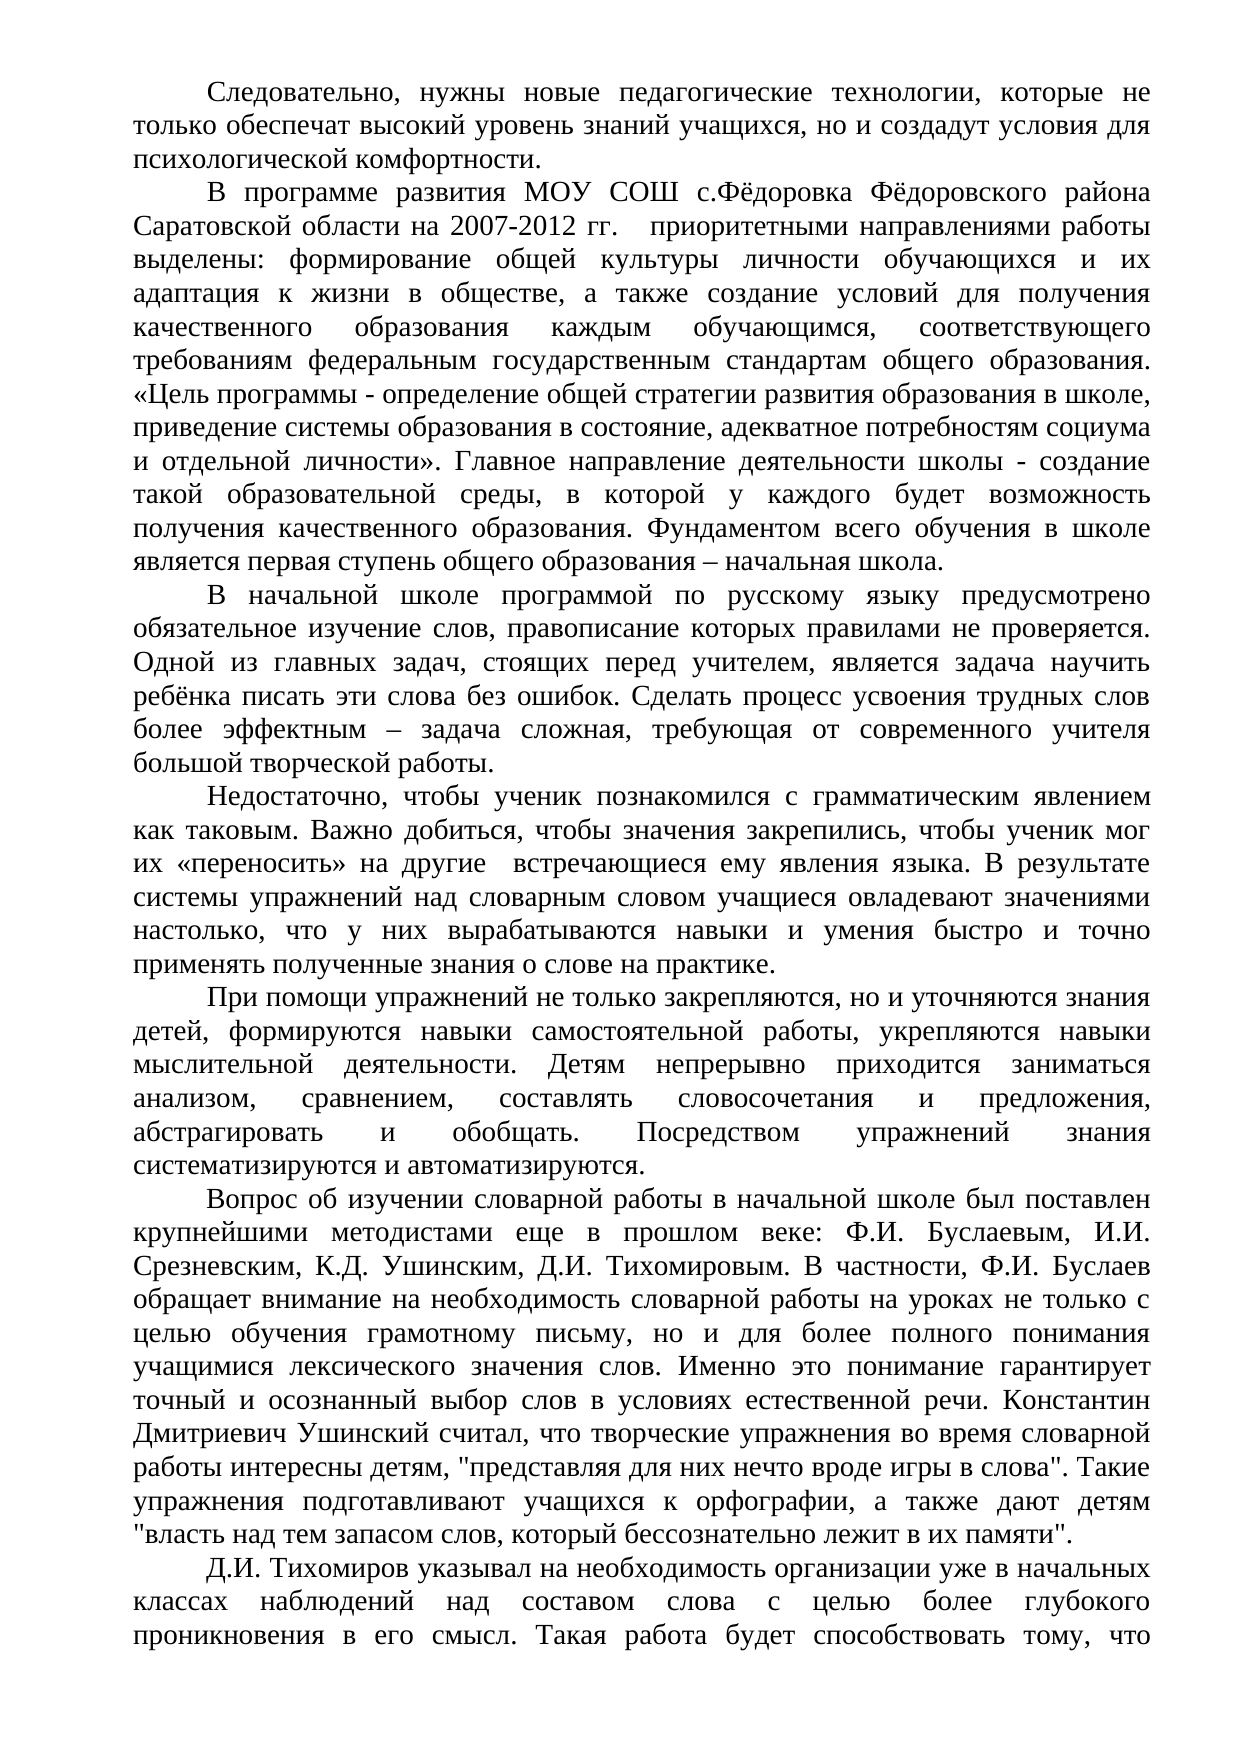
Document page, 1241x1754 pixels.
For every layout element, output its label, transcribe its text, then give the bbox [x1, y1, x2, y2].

text Следовательно, нужны новые педагогические технологии, которые не только обеспечат высокий уровень знаний учащихся, но и создадут условия для психологической комфортности. [133, 74, 1152, 174]
text В программе развития МОУ СОШ с.Фёдоровка Фёдоровского района Саратовской области на 2007-2012 гг. приоритетными направлениями работы выделены: формирование общей культуры личности обучающихся и их адаптация к жизни в обществе, а также создание условий для получения качественного образования каждым обучающимся, соответствующего требованиям федеральным государственным стандартам общего образования. «Цель программы - определение общей стратегии развития образования в школе, приведение системы образования в состояние, адекватное потребностям социума и отдельной личности». Главное направление деятельности школы - создание такой образовательной среды, в которой у каждого будет возможность получения качественного образования. Фундаментом всего обучения в школе является первая ступень общего образования – начальная школа. [133, 174, 1152, 577]
text В начальной школе программой по русскому языку предусмотрено обязательное изучение слов, правописание которых правилами не проверяется. Одной из главных задач, стоящих перед учителем, является задача научить ребёнка писать эти слова без ошибок. Сделать процесс усвоения трудных слов более эффектным – задача сложная, требующая от современного учителя большой творческой работы. [133, 577, 1152, 778]
text При помощи упражнений не только закрепляются, но и уточняются знания детей, формируются навыки самостоятельной работы, укрепляются навыки мыслительной деятельности. Детям непрерывно приходится заниматься анализом, сравнением, составлять словосочетания и предложения, абстрагировать и обобщать. Посредством упражнений знания систематизируются и автоматизируются. [133, 979, 1152, 1181]
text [133, 1550, 1152, 1650]
text Недостаточно, чтобы ученик познакомился с грамматическим явлением как таковым. Важно добиться, чтобы значения закрепились, чтобы ученик мог их «переносить» на другие встречающиеся ему явления языка. В результате системы упражнений над словарным словом учащиеся овладевают значениями настолько, что у них вырабатываются навыки и умения быстро и точно применять полученные знания о слове на практике. [133, 778, 1152, 979]
text Вопрос об изучении словарной работы в начальной школе был поставлен крупнейшими методистами еще в прошлом веке: Ф.И. Буслаевым, И.И. Срезневским, К.Д. Ушинским, Д.И. Тихомировым. В частности, Ф.И. Буслаев обращает внимание на необходимость словарной работы на уроках не только с целью обучения грамотному письму, но и для более полного понимания учащимися лексического значения слов. Именно это понимание гарантирует точный и осознанный выбор слов в условиях естественной речи. Константин Дмитриевич Ушинский считал, что творческие упражнения во время словарной работы интересны детям, "представляя для них нечто вроде игры в слова". Такие упражнения подготавливают учащихся к орфографии, а также дают детям "власть над тем запасом слов, который бессознательно лежит в их памяти". [133, 1181, 1152, 1550]
